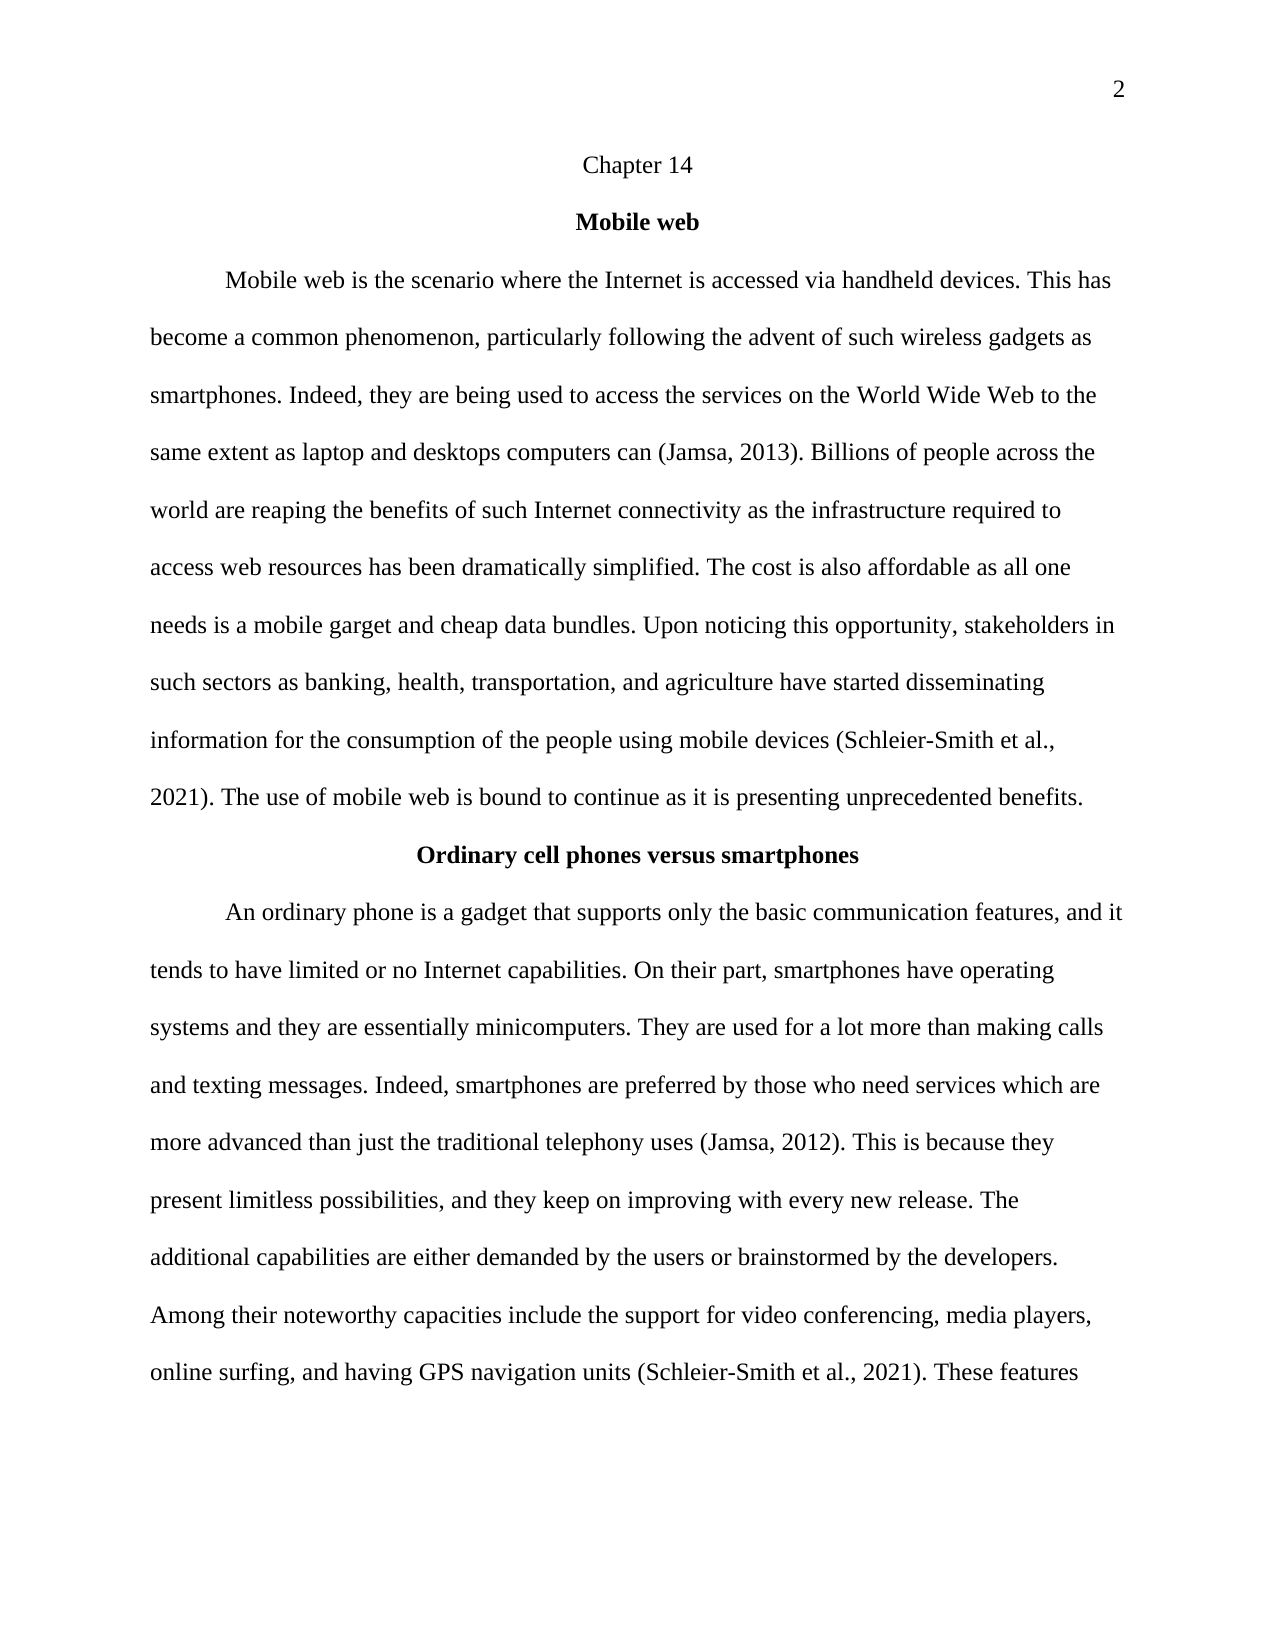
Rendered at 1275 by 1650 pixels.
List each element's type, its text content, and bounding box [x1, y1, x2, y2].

text Chapter 14 [150, 150, 1125, 179]
subtitle Mobile web [150, 207, 1125, 236]
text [150, 897, 1125, 1386]
text Mobile web is the scenario where the Internet is accessed via handheld devices. This has become a common phenomenon, particularly following the advent of such wireless gadgets as smartphones. Indeed, they are being used to access the services on the World Wide Web to the same extent as laptop and desktops computers can (Jamsa, 2013). Billions of people across the world are reaping the benefits of such Internet connectivity as the infrastructure required to access web resources has been dramatically simplified. The cost is also affordable as all one needs is a mobile garget and cheap data bundles. Upon noticing this opportunity, stakeholders in such sectors as banking, health, transportation, and agriculture have started disseminating information for the consumption of the people using mobile devices (Schleier-Smith et al., 2021). The use of mobile web is bound to continue as it is presenting unprecedented benefits. [150, 265, 1125, 811]
subtitle Ordinary cell phones versus smartphones [150, 840, 1125, 869]
